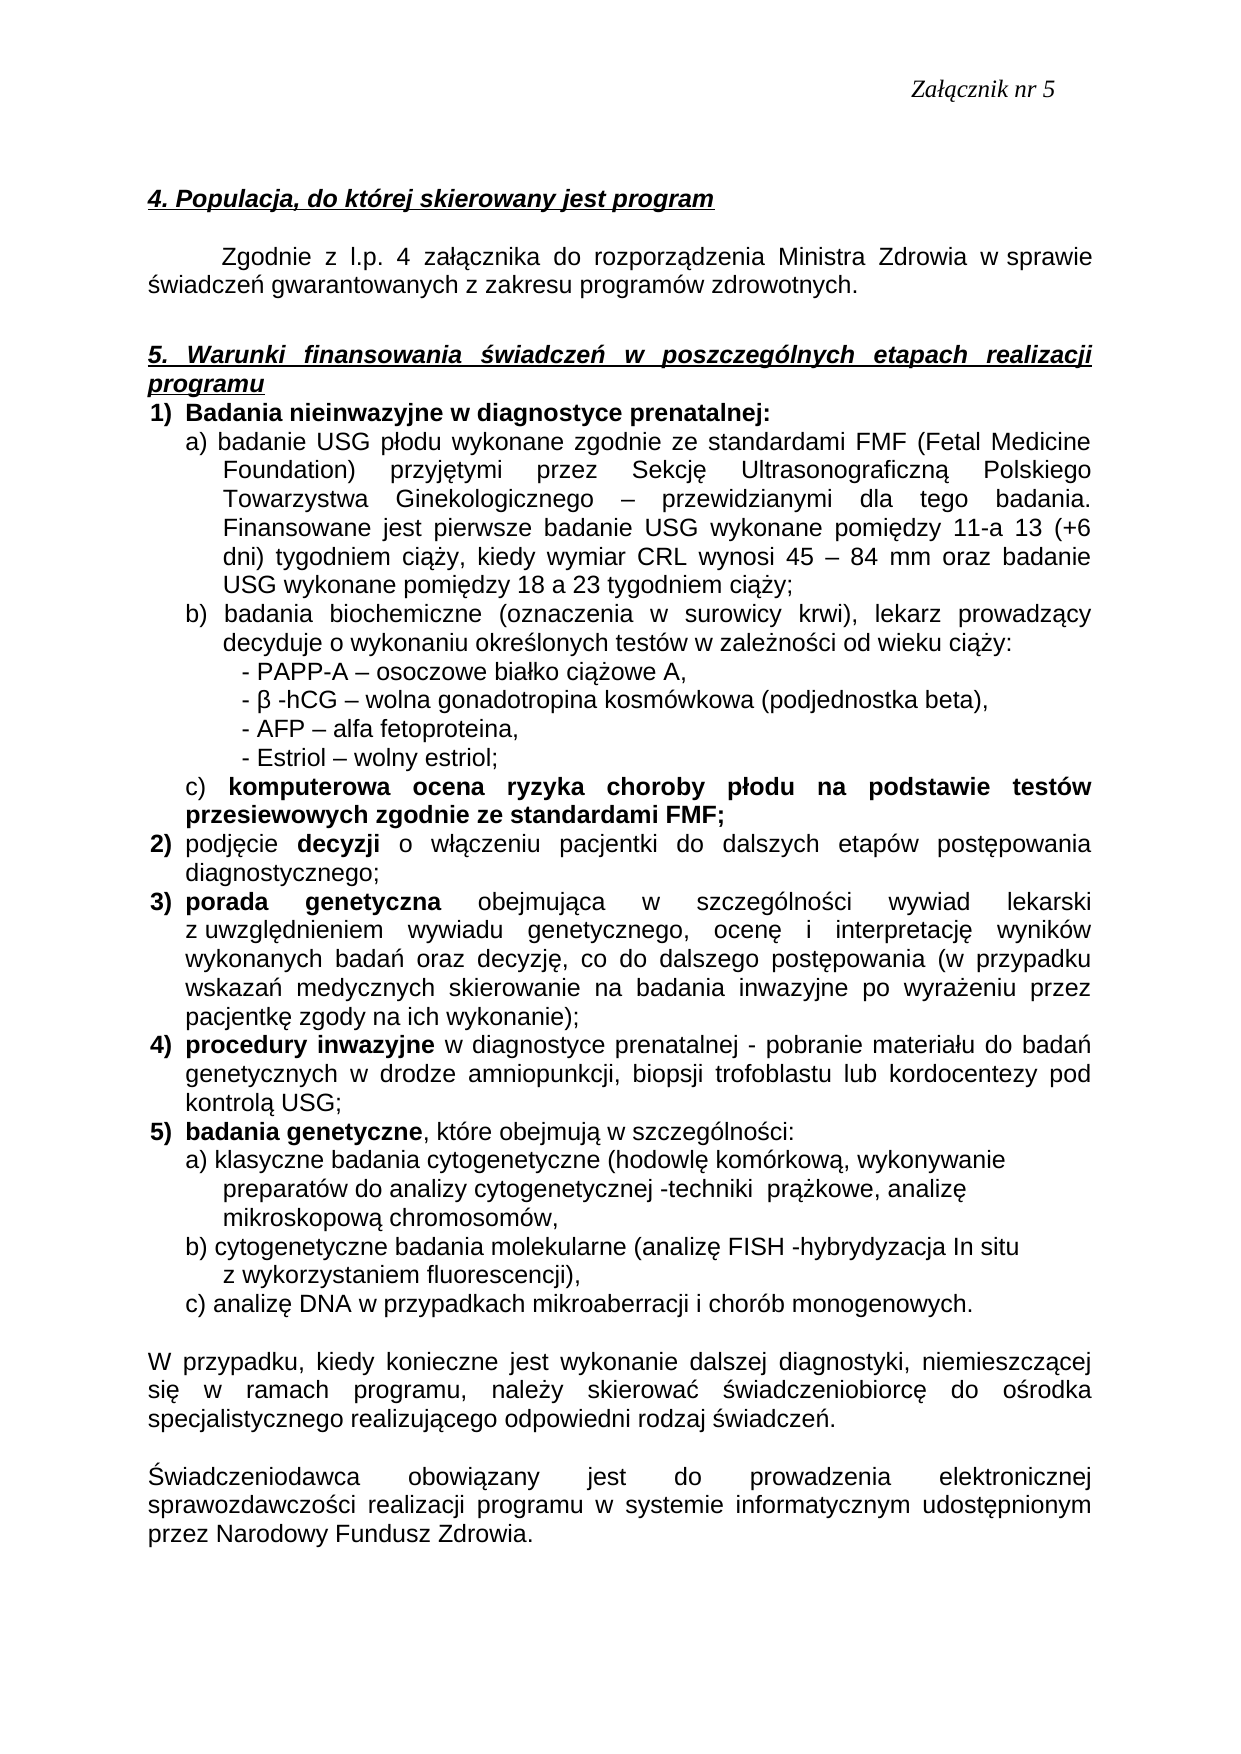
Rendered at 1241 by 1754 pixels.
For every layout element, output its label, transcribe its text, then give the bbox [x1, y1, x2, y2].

list procedury inwazyjne w diagnostyce prenatalnej - pobranie materiału do badań genetycznych w drodze amniopunkcji, biopsji trofoblastu lub kordocentezy pod kontrolą USG; [150, 1030, 1093, 1117]
text - Estriol – wolny estriol; [241, 743, 1093, 772]
list badania genetyczne, które obejmują w szczególności: [150, 1117, 1093, 1145]
subtitle 5. Warunki finansowania świadczeń w poszczególnych etapach realizacji programu [148, 340, 1093, 398]
text a) badanie USG płodu wykonane zgodnie ze standardami FMF (Fetal Medicine Foundation) przyjętymi przez Sekcję Ultrasonograficzną Polskiego Towarzystwa Ginekologicznego – przewidzianymi dla tego badania. Finansowane jest pierwsze badanie USG wykonane pomiędzy 11-a 13 (+6 dni) tygodniem ciąży, kiedy wymiar CRL wynosi 45 – 84 mm oraz badanie USG wykonane pomiędzy 18 a 23 tygodniem ciąży; [185, 427, 1093, 599]
text 4. Populacja, do której skierowany jest program [148, 184, 1093, 213]
text - β -hCG – wolna gonadotropina kosmówkowa (podjednostka beta), [241, 685, 1093, 714]
text - PAPP-A – osoczowe białko ciążowe A, [241, 657, 1093, 685]
text b) cytogenetyczne badania molekularne (analizę FISH -hybrydyzacja In situ z wykorzystaniem fluorescencji), [185, 1232, 1093, 1289]
list Badania nieinwazyjne w diagnostyce prenatalnej: [150, 398, 1093, 427]
list porada genetyczna obejmująca w szczególności wywiad lekarski z uwzględnieniem wywiadu genetycznego, ocenę i interpretację wyników wykonanych badań oraz decyzję, co do dalszego postępowania (w przypadku wskazań medycznych skierowanie na badania inwazyjne po wyrażeniu przez pacjentkę zgody na ich wykonanie); [150, 887, 1093, 1030]
text a) klasyczne badania cytogenetyczne (hodowlę komórkową, wykonywanie preparatów do analizy cytogenetycznej -techniki prążkowe, analizę mikroskopową chromosomów, [185, 1145, 1093, 1232]
text b) badania biochemiczne (oznaczenia w surowicy krwi), lekarz prowadzący decyduje o wykonaniu określonych testów w zależności od wieku ciąży: [185, 599, 1093, 657]
text W przypadku, kiedy konieczne jest wykonanie dalszej diagnostyki, niemieszczącej się w ramach programu, należy skierować świadczeniobiorcę do ośrodka specjalistycznego realizującego odpowiedni rodzaj świadczeń. [148, 1347, 1093, 1433]
text Świadczeniodawca obowiązany jest do prowadzenia elektronicznej sprawozdawczości realizacji programu w systemie informatycznym udostępnionym przez Narodowy Fundusz Zdrowia. [148, 1462, 1093, 1548]
text c) komputerowa ocena ryzyka choroby płodu na podstawie testów przesiewowych zgodnie ze standardami FMF; [185, 772, 1093, 829]
text - AFP – alfa fetoproteina, [241, 714, 1093, 743]
list podjęcie decyzji o włączeniu pacjentki do dalszych etapów postępowania diagnostycznego; [150, 829, 1093, 887]
text Zgodnie z l.p. 4 załącznika do rozporządzenia Ministra Zdrowia w sprawie świadczeń gwarantowanych z zakresu programów zdrowotnych. [148, 242, 1093, 299]
text c) analizę DNA w przypadkach mikroaberracji i chorób monogenowych. [148, 1289, 1093, 1318]
